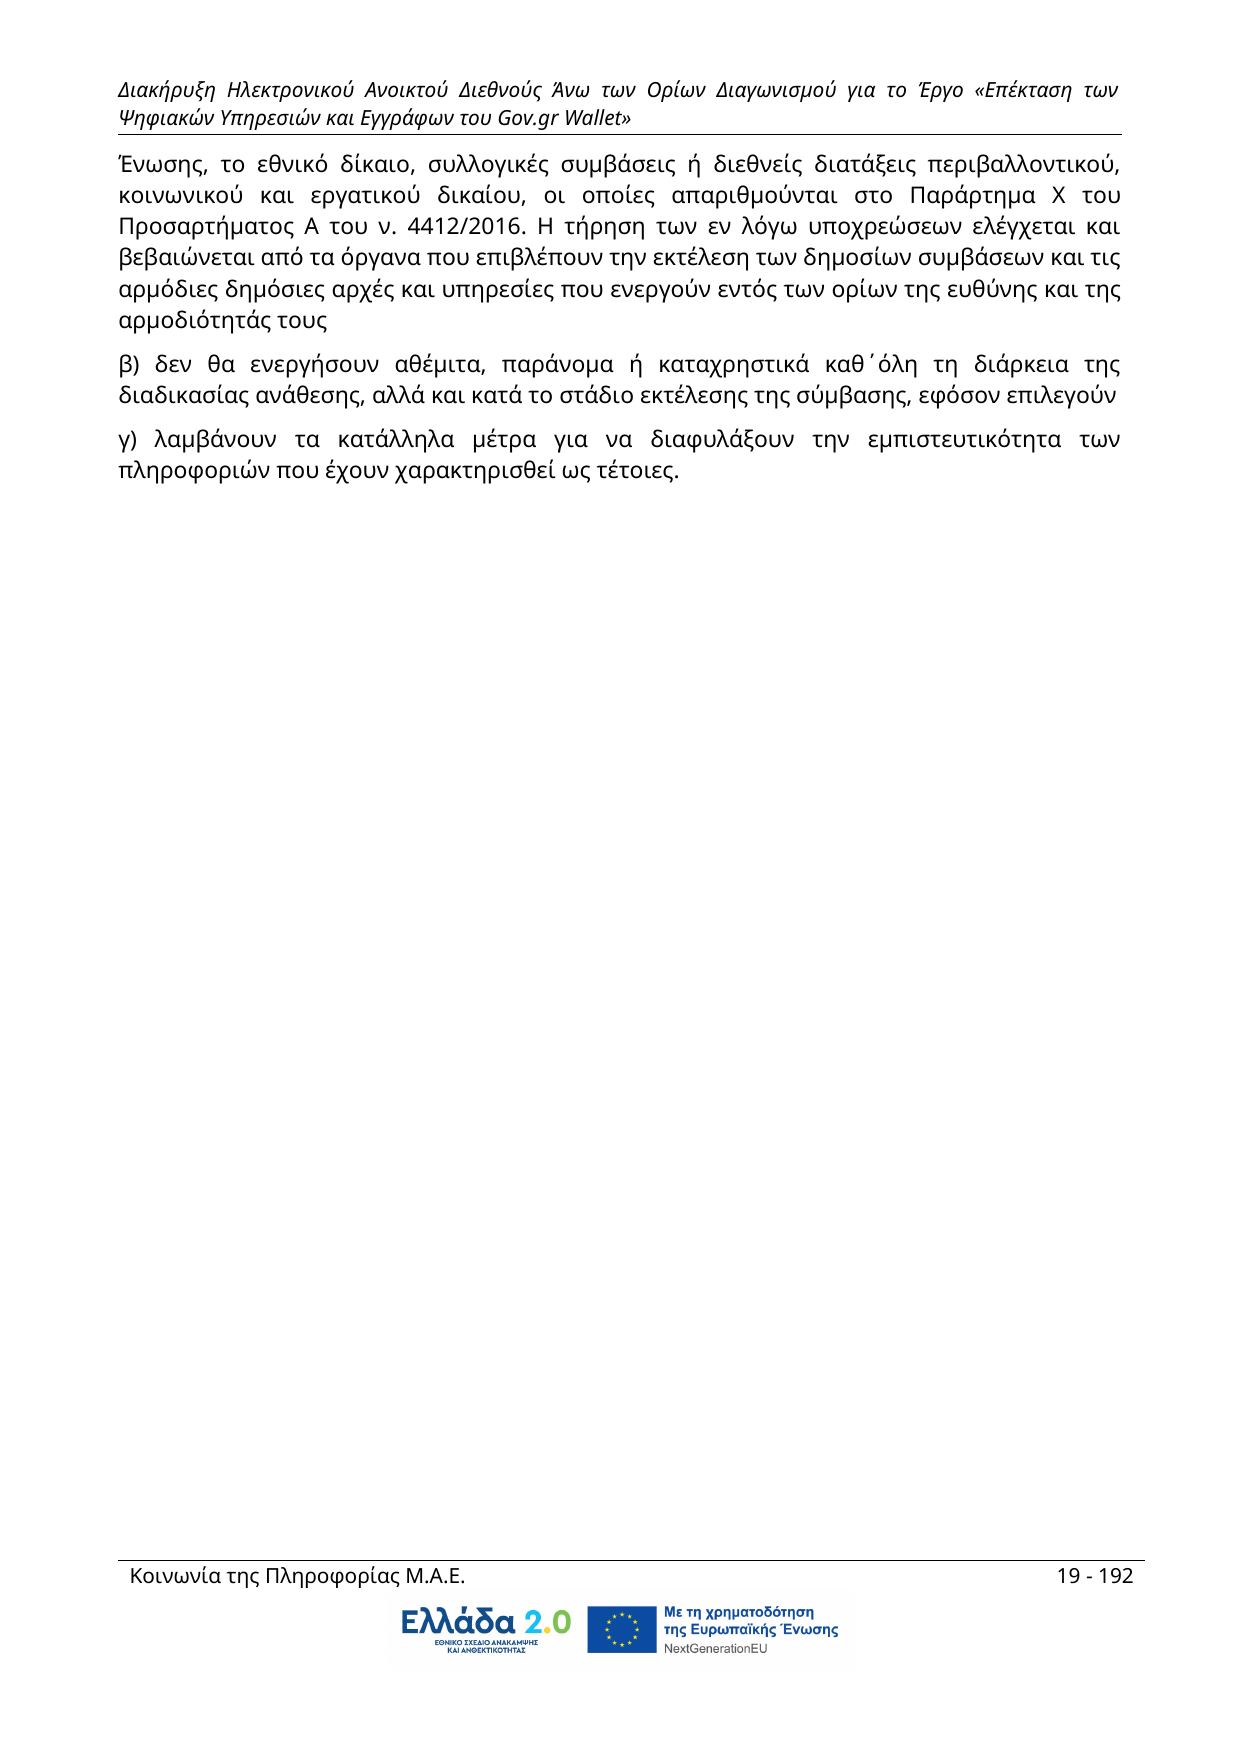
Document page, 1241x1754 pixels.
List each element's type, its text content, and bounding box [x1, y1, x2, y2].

picture [386, 1590, 855, 1670]
text β) δεν θα ενεργήσουν αθέμιτα, παράνομα ή καταχρηστικά καθ΄όλη τη διάρκεια της διαδικασίας ανάθεσης, αλλά και κατά το στάδιο εκτέλεσης της σύμβασης, εφόσον επιλεγούν [118, 347, 1122, 410]
text γ) λαμβάνουν τα κατάλληλα μέτρα για να διαφυλάξουν την εμπιστευτικότητα των πληροφοριών που έχουν χαρακτηρισθεί ως τέτοιες. [118, 422, 1122, 485]
